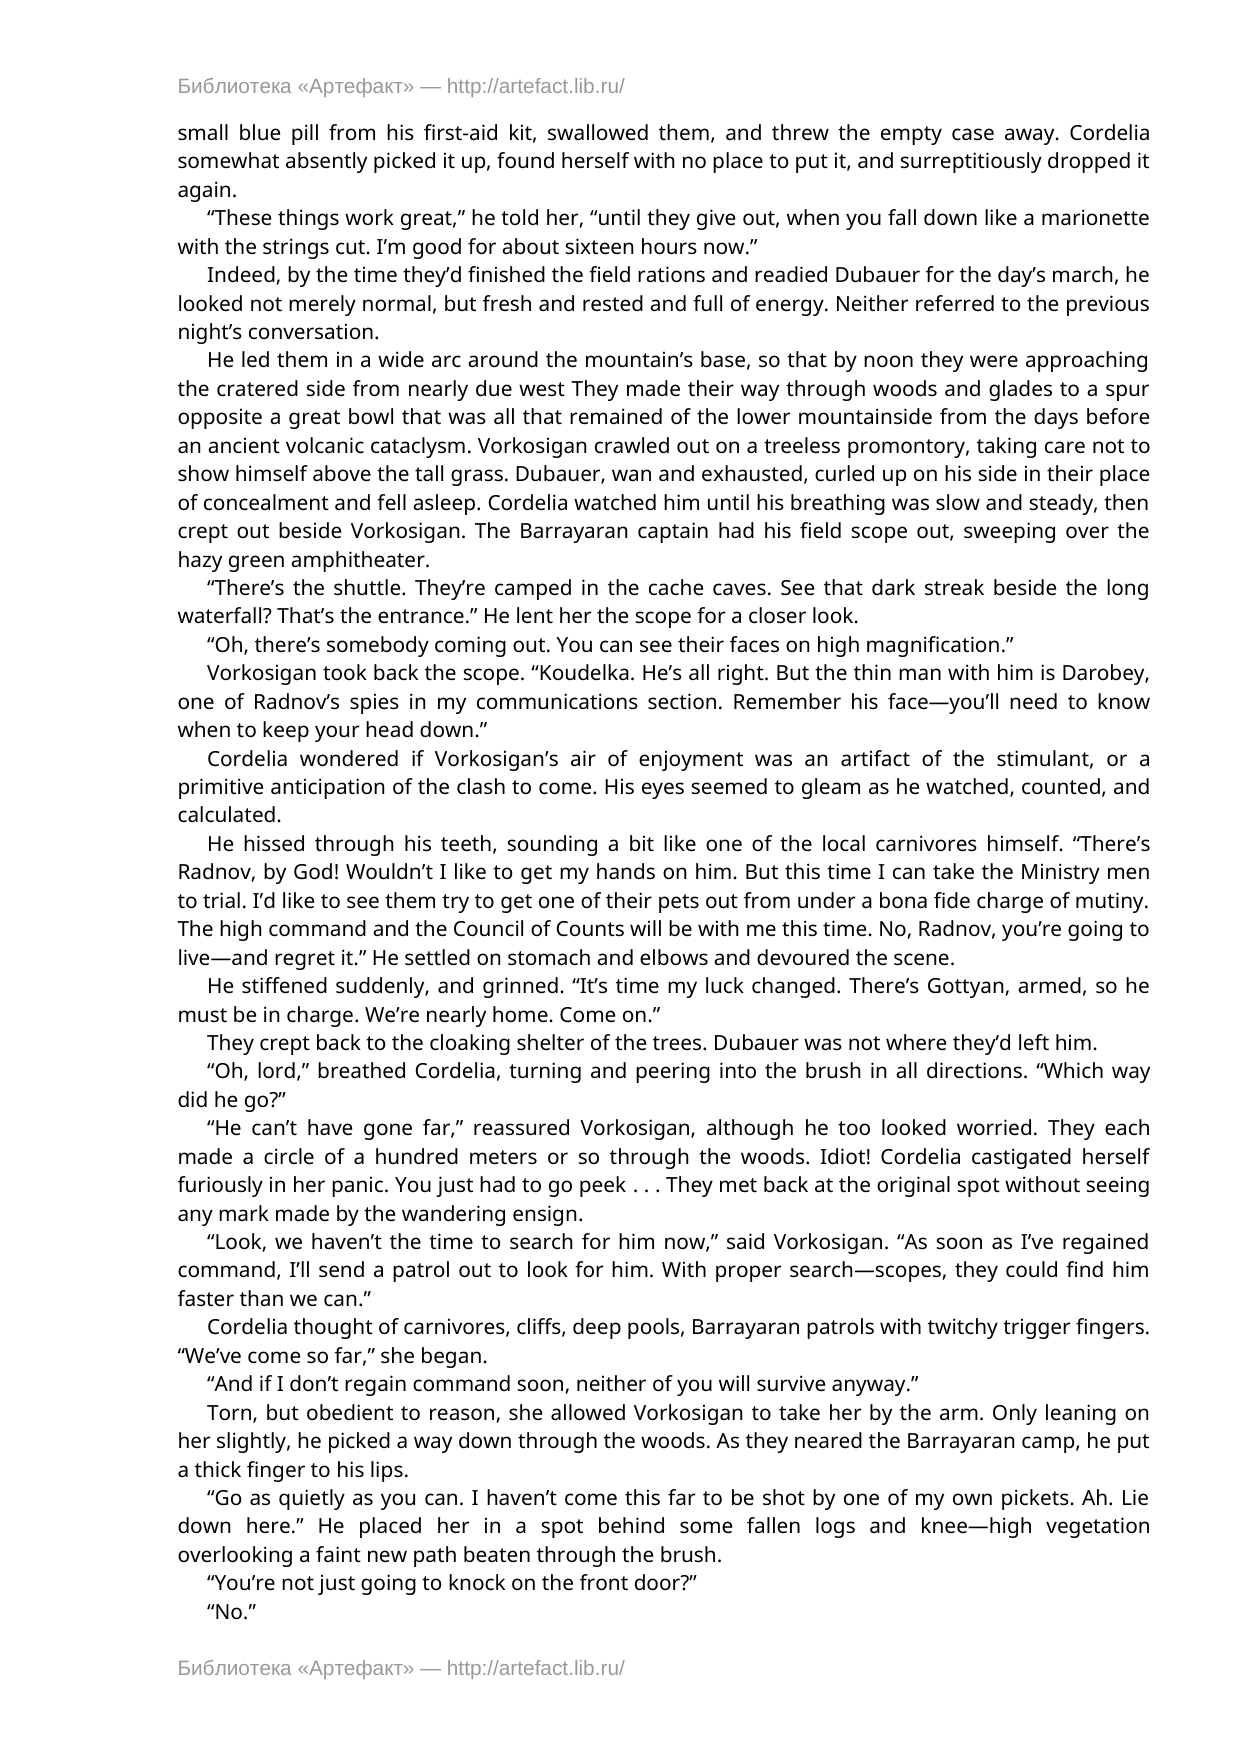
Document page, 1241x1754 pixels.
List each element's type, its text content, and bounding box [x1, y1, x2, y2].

text “You’re not just going to knock on the front door?” [177, 1568, 1152, 1597]
text “No.” [177, 1597, 1152, 1625]
text Cordelia wondered if Vorkosigan’s air of enjoyment was an artifact of the stimulant, or a primitive anticipation of the clash to come. His eyes seemed to gleam as he watched, counted, and calculated. [177, 744, 1152, 829]
text Torn, but obedient to reason, she allowed Vorkosigan to take her by the arm. Only leaning on her slightly, he picked a way down through the woods. As they neared the Barrayaran camp, he put a thick finger to his lips. [177, 1398, 1152, 1483]
text They crept back to the cloaking shelter of the trees. Dubauer was not where they’d left him. [177, 1028, 1152, 1057]
text “Go as quietly as you can. I haven’t come this far to be shot by one of my own pickets. Ah. Lie down here.” He placed her in a spot behind some fallen logs and knee—high vegetation overlooking a faint new path beaten through the brush. [177, 1483, 1152, 1568]
text “And if I don’t regain command soon, neither of you will survive anyway.” [177, 1369, 1152, 1398]
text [177, 118, 1152, 203]
text Indeed, by the time they’d finished the field rations and readied Dubauer for the day’s march, he looked not merely normal, but fresh and rested and full of energy. Neither referred to the previous night’s conversation. [177, 260, 1152, 346]
text “These things work great,” he told her, “until they give out, when you fall down like a marionette with the strings cut. I’m good for about sixteen hours now.” [177, 203, 1152, 260]
text “Oh, lord,” breathed Cordelia, turning and peering into the brush in all directions. “Which way did he go?” [177, 1057, 1152, 1113]
text “Oh, there’s somebody coming out. You can see their faces on high magnification.” [177, 630, 1152, 658]
text Cordelia thought of carnivores, cliffs, deep pools, Barrayaran patrols with twitchy trigger fingers. “We’ve come so far,” she began. [177, 1312, 1152, 1369]
text “There’s the shuttle. They’re camped in the cache caves. See that dark streak beside the long waterfall? That’s the entrance.” He lent her the scope for a closer look. [177, 573, 1152, 630]
text He stiffened suddenly, and grinned. “It’s time my luck changed. There’s Gottyan, armed, so he must be in charge. We’re nearly home. Come on.” [177, 971, 1152, 1028]
text “Look, we haven’t the time to search for him now,” said Vorkosigan. “As soon as I’ve regained command, I’ll send a patrol out to look for him. With proper search—scopes, they could find him faster than we can.” [177, 1227, 1152, 1312]
text “He can’t have gone far,” reassured Vorkosigan, although he too looked worried. They each made a circle of a hundred meters or so through the woods. Idiot! Cordelia castigated herself furiously in her panic. You just had to go peek . . . They met back at the original spot without seeing any mark made by the wandering ensign. [177, 1113, 1152, 1227]
text Vorkosigan took back the scope. “Koudelka. He’s all right. But the thin man with him is Darobey, one of Radnov’s spies in my communications section. Remember his face—you’ll need to know when to keep your head down.” [177, 658, 1152, 744]
text He led them in a wide arc around the mountain’s base, so that by noon they were approaching the cratered side from nearly due west They made their way through woods and glades to a spur opposite a great bowl that was all that remained of the lower mountainside from the days before an ancient volcanic cataclysm. Vorkosigan crawled out on a treeless promontory, taking care not to show himself above the tall grass. Dubauer, wan and exhausted, curled up on his side in their place of concealment and fell asleep. Cordelia watched him until his breathing was slow and steady, then crept out beside Vorkosigan. The Barrayaran captain had his field scope out, sweeping over the hazy green amphitheater. [177, 346, 1152, 573]
text He hissed through his teeth, sounding a bit like one of the local carnivores himself. “There’s Radnov, by God! Wouldn’t I like to get my hands on him. But this time I can take the Ministry men to trial. I’d like to see them try to get one of their pets out from under a bona fide charge of mutiny. The high command and the Council of Counts will be with me this time. No, Radnov, you’re going to live—and regret it.” He settled on stomach and elbows and devoured the scene. [177, 829, 1152, 971]
